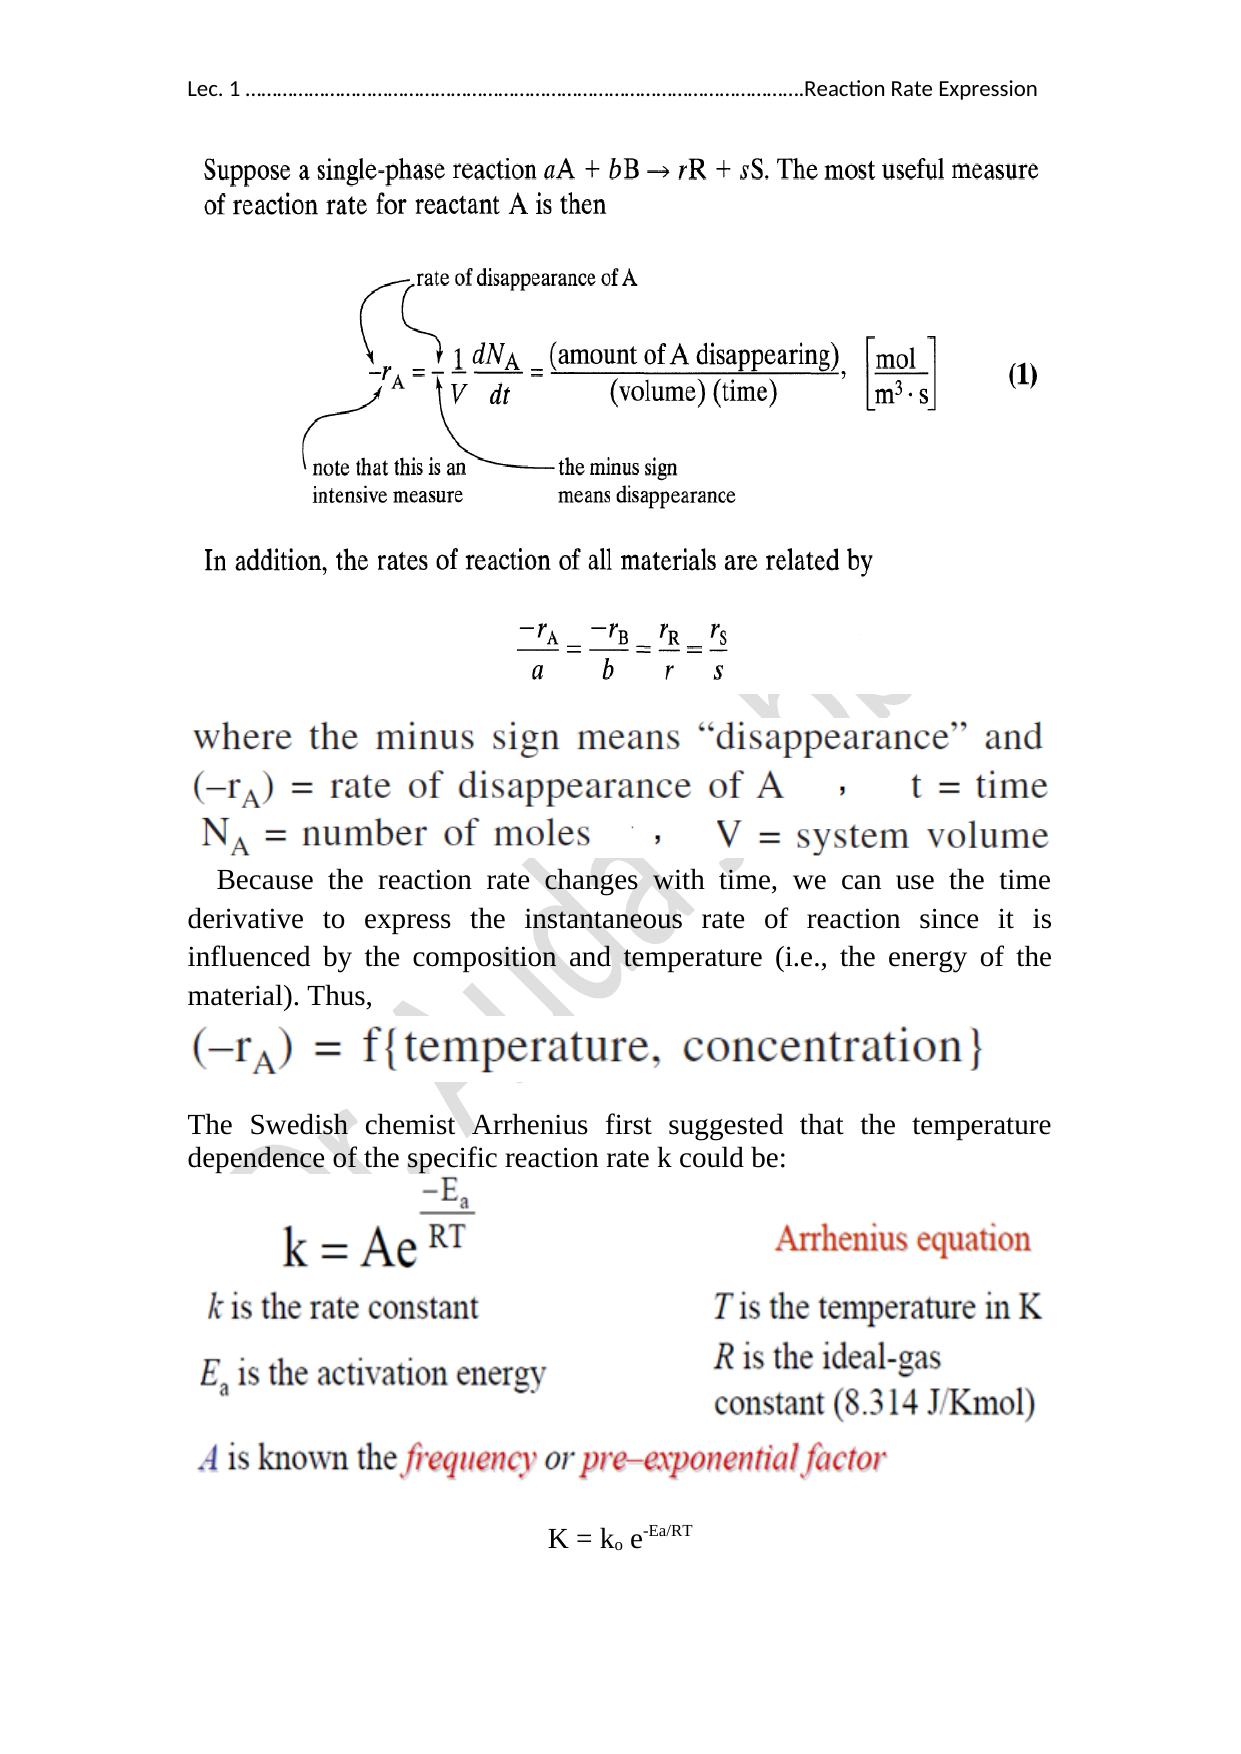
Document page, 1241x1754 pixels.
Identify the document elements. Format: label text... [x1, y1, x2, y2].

picture [187, 718, 1053, 858]
text The Swedish chemist Arrhenius first suggested that the temperature dependence of the specific reaction rate k could be: [187, 1107, 1053, 1174]
text K = ko e-Ea/RT [187, 1521, 1053, 1554]
text Because the reaction rate changes with time, we can use the time derivative to express the instantaneous rate of reaction since it is influenced by the composition and temperature (i.e., the energy of the material). Thus, [187, 862, 1053, 1011]
picture [187, 1174, 1053, 1496]
picture [187, 1016, 992, 1082]
picture [187, 150, 1051, 694]
